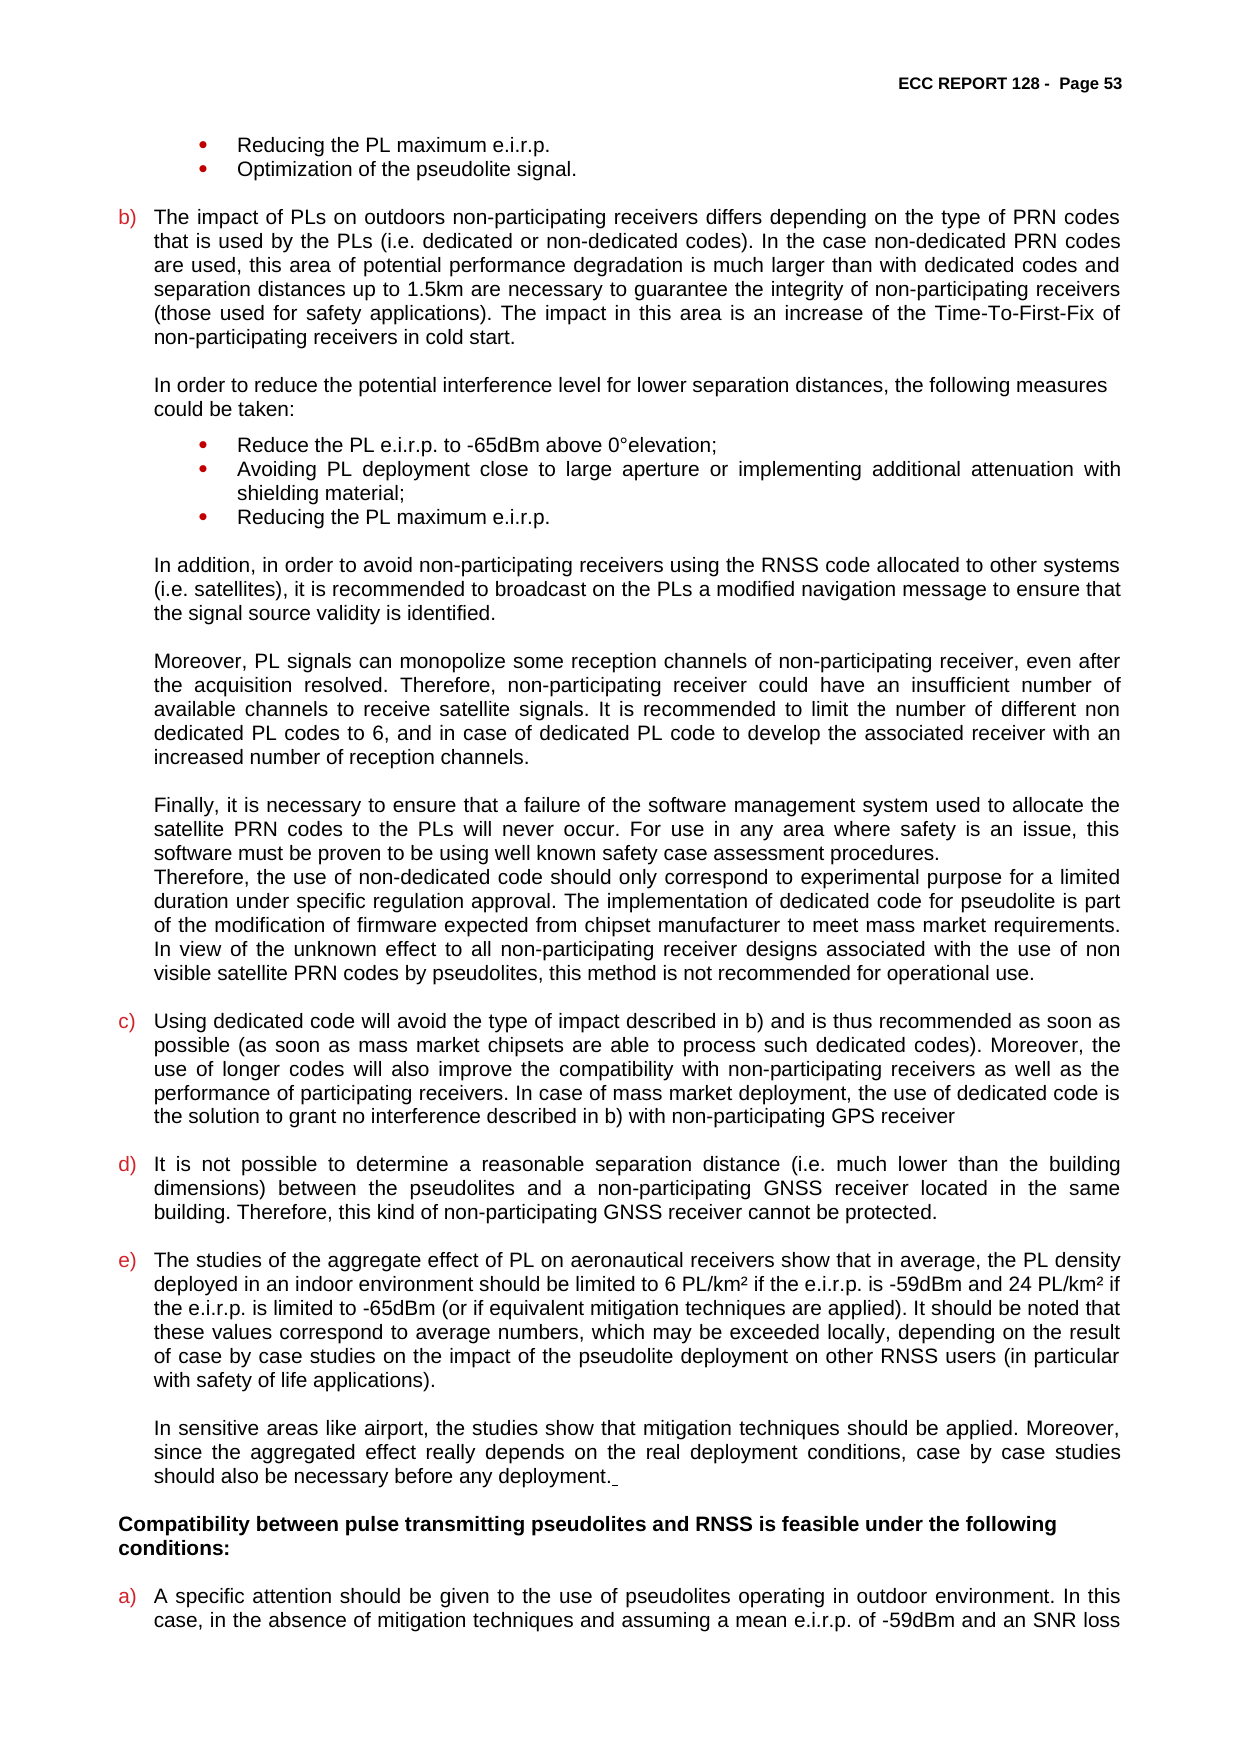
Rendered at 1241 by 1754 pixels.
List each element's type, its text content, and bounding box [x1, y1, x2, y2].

list The studies of the aggregate effect of PL on aeronautical receivers show that in average, the PL density deployed in an indoor environment should be limited to 6 PL/km² if the e.i.r.p. is -59dBm and 24 PL/km² if the e.i.r.p. is limited to -65dBm (or if equivalent mitigation techniques are applied). It should be noted that these values correspond to average numbers, which may be exceeded locally, depending on the result of case by case studies on the impact of the pseudolite deployment on other RNSS users (in particular with safety of life applications). [118, 1248, 1122, 1392]
list In addition, in order to avoid non-participating receivers using the RNSS code allocated to other systems (i.e. satellites), it is recommended to broadcast on the PLs a modified navigation message to ensure that the signal source validity is identified. [153, 553, 1122, 625]
list Therefore, the use of non-dedicated code should only correspond to experimental purpose for a limited duration under specific regulation approval. The implementation of dedicated code for pseudolite is part of the modification of firmware expected from chipset manufacturer to meet mass market requirements. In view of the unknown effect to all non-participating receiver designs associated with the use of non visible satellite PRN codes by pseudolites, this method is not recommended for operational use. [153, 865, 1122, 984]
list Optimization of the pseudolite signal. [199, 157, 1122, 181]
list In sensitive areas like airport, the studies show that mitigation techniques should be applied. Moreover, since the aggregated effect really depends on the real deployment conditions, case by case studies should also be necessary before any deployment. [153, 1416, 1122, 1488]
list In order to reduce the potential interference level for lower separation distances, the following measures could be taken: [153, 373, 1122, 421]
list Reducing the PL maximum e.i.r.p. [199, 505, 1122, 529]
list Moreover, PL signals can monopolize some reception channels of non-participating receiver, even after the acquisition resolved. Therefore, non-participating receiver could have an insufficient number of available channels to receive satellite signals. It is recommended to limit the number of different non dedicated PL codes to 6, and in case of dedicated PL code to develop the associated receiver with an increased number of reception channels. [153, 649, 1122, 769]
list Avoiding PL deployment close to large aperture or implementing additional attenuation with shielding material; [199, 457, 1122, 505]
text Compatibility between pulse transmitting pseudolites and RNSS is feasible under the following conditions: [118, 1512, 1122, 1559]
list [118, 1583, 1122, 1631]
list Finally, it is necessary to ensure that a failure of the software management system used to allocate the satellite PRN codes to the PLs will never occur. For use in any area where safety is an issue, this software must be proven to be using well known safety case assessment procedures. [153, 793, 1122, 865]
list Reduce the PL e.i.r.p. to -65dBm above 0°elevation; [199, 433, 1122, 457]
list Reducing the PL maximum e.i.r.p. [199, 133, 1122, 157]
list It is not possible to determine a reasonable separation distance (i.e. much lower than the building dimensions) between the pseudolites and a non-participating GNSS receiver located in the same building. Therefore, this kind of non-participating GNSS receiver cannot be protected. [118, 1152, 1122, 1224]
list The impact of PLs on outdoors non-participating receivers differs depending on the type of PRN codes that is used by the PLs (i.e. dedicated or non-dedicated codes). In the case non-dedicated PRN codes are used, this area of potential performance degradation is much larger than with dedicated codes and separation distances up to 1.5km are necessary to guarantee the integrity of non-participating receivers (those used for safety applications). The impact in this area is an increase of the Time-To-First-Fix of non-participating receivers in cold start. [118, 205, 1122, 349]
list Using dedicated code will avoid the type of impact described in b) and is thus recommended as soon as possible (as soon as mass market chipsets are able to process such dedicated codes). Moreover, the use of longer codes will also improve the compatibility with non-participating receivers as well as the performance of participating receivers. In case of mass market deployment, the use of dedicated code is the solution to grant no interference described in b) with non-participating GPS receiver [118, 1008, 1122, 1128]
